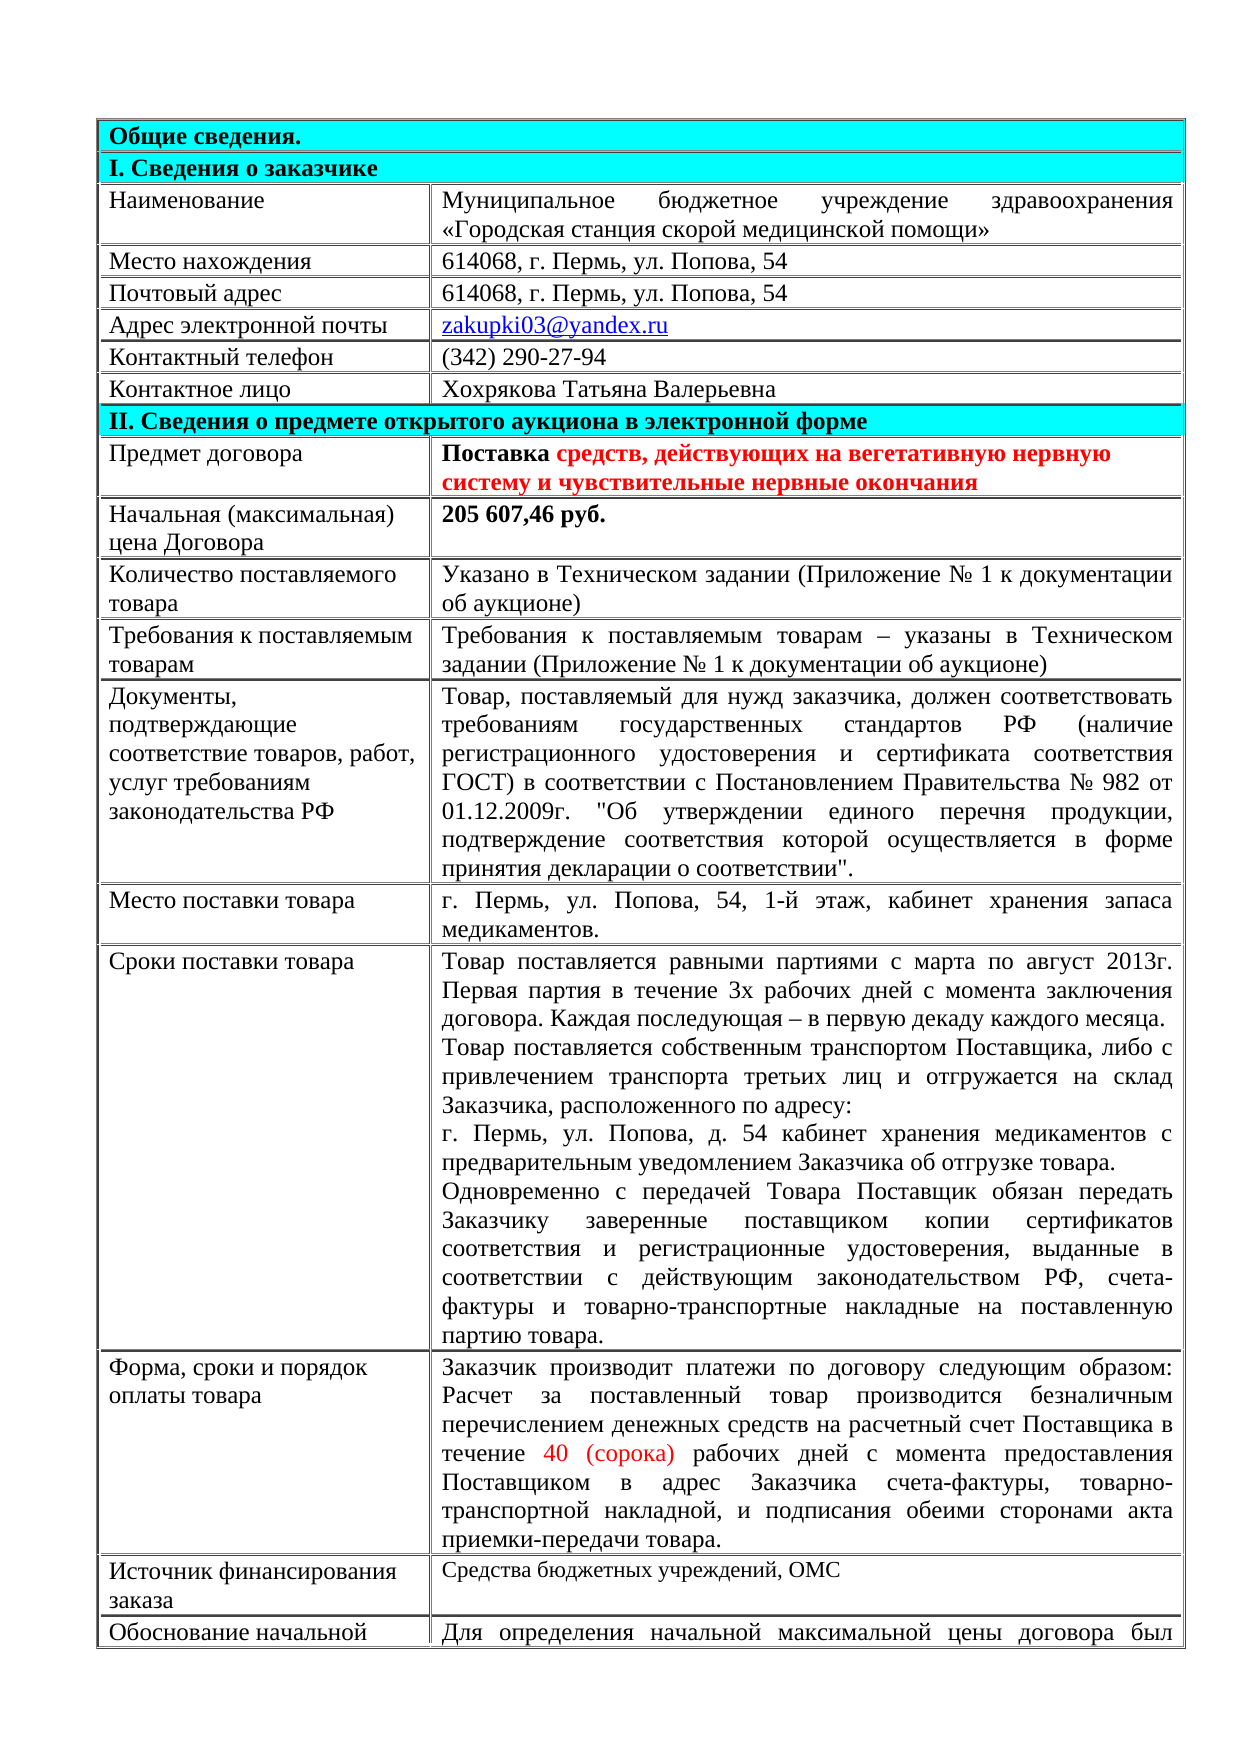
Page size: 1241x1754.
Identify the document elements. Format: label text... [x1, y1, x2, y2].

table_cell Сроки поставки товара [99, 943, 429, 1348]
table_cell Контактный телефон [99, 339, 429, 371]
table_cell г. Пермь, ул. Попова, 54, 1-й этаж, кабинет хранения запаса медикаментов. [432, 882, 1183, 943]
table_cell Адрес электронной почты [99, 307, 429, 339]
table_cell Количество поставляемого товара [99, 556, 429, 617]
table_cell Товар поставляется равными партиями с марта по август 2013г. Первая партия в течение 3х рабочих дней с момента заключения договора. Каждая последующая – в первую декаду каждого месяца. Товар поставляется собственным транспортом Поставщика, либо с привлечением транспорта третьих лиц и отгружается на склад Заказчика, расположенного по адресу: г. Пермь, ул. Попова, д. 54 кабинет хранения медикаментов с предварительным уведомлением Заказчика об отгрузке товара. Одновременно с передачей Товара Поставщик обязан передать Заказчику заверенные поставщиком копии сертификатов соответствия и регистрационные удостоверения, выданные в соответствии с действующим законодательством РФ, счета-фактуры и товарно-транспортные накладные на поставленную партию товара. [432, 943, 1183, 1348]
table_cell Средства бюджетных учреждений, ОМС [432, 1553, 1183, 1614]
table_cell Муниципальное бюджетное учреждение здравоохранения «Городская станция скорой медицинской помощи» [432, 182, 1183, 243]
table_cell Требования к поставляемым товарам – указаны в Техническом задании (Приложение № 1 к документации об аукционе) [432, 617, 1183, 678]
table_cell Место нахождения [99, 243, 429, 275]
table_cell Указано в Техническом задании (Приложение № 1 к документации об аукционе) [432, 556, 1183, 617]
table_cell Почтовый адрес [99, 275, 429, 307]
table_cell Заказчик производит платежи по договору следующим образом: Расчет за поставленный товар производится безналичным перечислением денежных средств на расчетный счет Поставщика в течение 40 (сорока) рабочих дней с момента предоставления Поставщиком в адрес Заказчика счета-фактуры, товарно-транспортной накладной, и подписания обеими сторонами акта приемки-передачи товара. [432, 1349, 1185, 1553]
table_cell Хохрякова Татьяна Валерьевна [432, 371, 1183, 403]
table_cell Начальная (максимальная) цена Договора [97, 495, 430, 556]
table_cell II. Сведения о предмете открытого аукциона в электронной форме [99, 403, 1183, 435]
table_cell . Пермь, ул. Попова, 54 [432, 275, 1183, 307]
table_cell (342) 290-27-94 [432, 339, 1183, 371]
table_cell Предмет договора [99, 435, 429, 495]
table_cell I. Сведения о заказчике [99, 150, 1183, 182]
table_cell Форма, сроки и порядок оплаты товара [97, 1349, 429, 1553]
table_cell 205 607,46 руб. [430, 495, 1185, 556]
table_cell Наименование [99, 182, 429, 243]
table_header Общие сведения. [99, 121, 1183, 150]
table_cell zakupki03@yandex.ru [432, 307, 1183, 339]
table_cell Источник финансирования заказа [99, 1553, 429, 1614]
table_cell Документы, подтверждающие соответствие товаров, работ, услуг требованиям законодательства РФ [99, 678, 429, 882]
table_cell Требования к поставляемым товарам [99, 617, 429, 678]
table_cell . Пермь, ул. Попова, 54 [432, 243, 1183, 275]
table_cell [99, 1614, 430, 1646]
table_cell Место поставки товара [99, 882, 429, 943]
table_cell Поставка средств, действующих на вегетативную нервную систему и чувствительные нервные окончания [432, 435, 1183, 495]
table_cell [430, 1614, 1183, 1646]
table_cell Товар, поставляемый для нужд заказчика, должен соответствовать требованиям государственных стандартов РФ (наличие регистрационного удостоверения и сертификата соответствия ГОСТ) в соответствии с Постановлением Правительства № 982 от 01.12.2009г. "Об утверждении единого перечня продукции, подтверждение соответствия которой осуществляется в форме принятия декларации о соответствии". [432, 678, 1183, 882]
table_cell Контактное лицо [99, 371, 429, 403]
